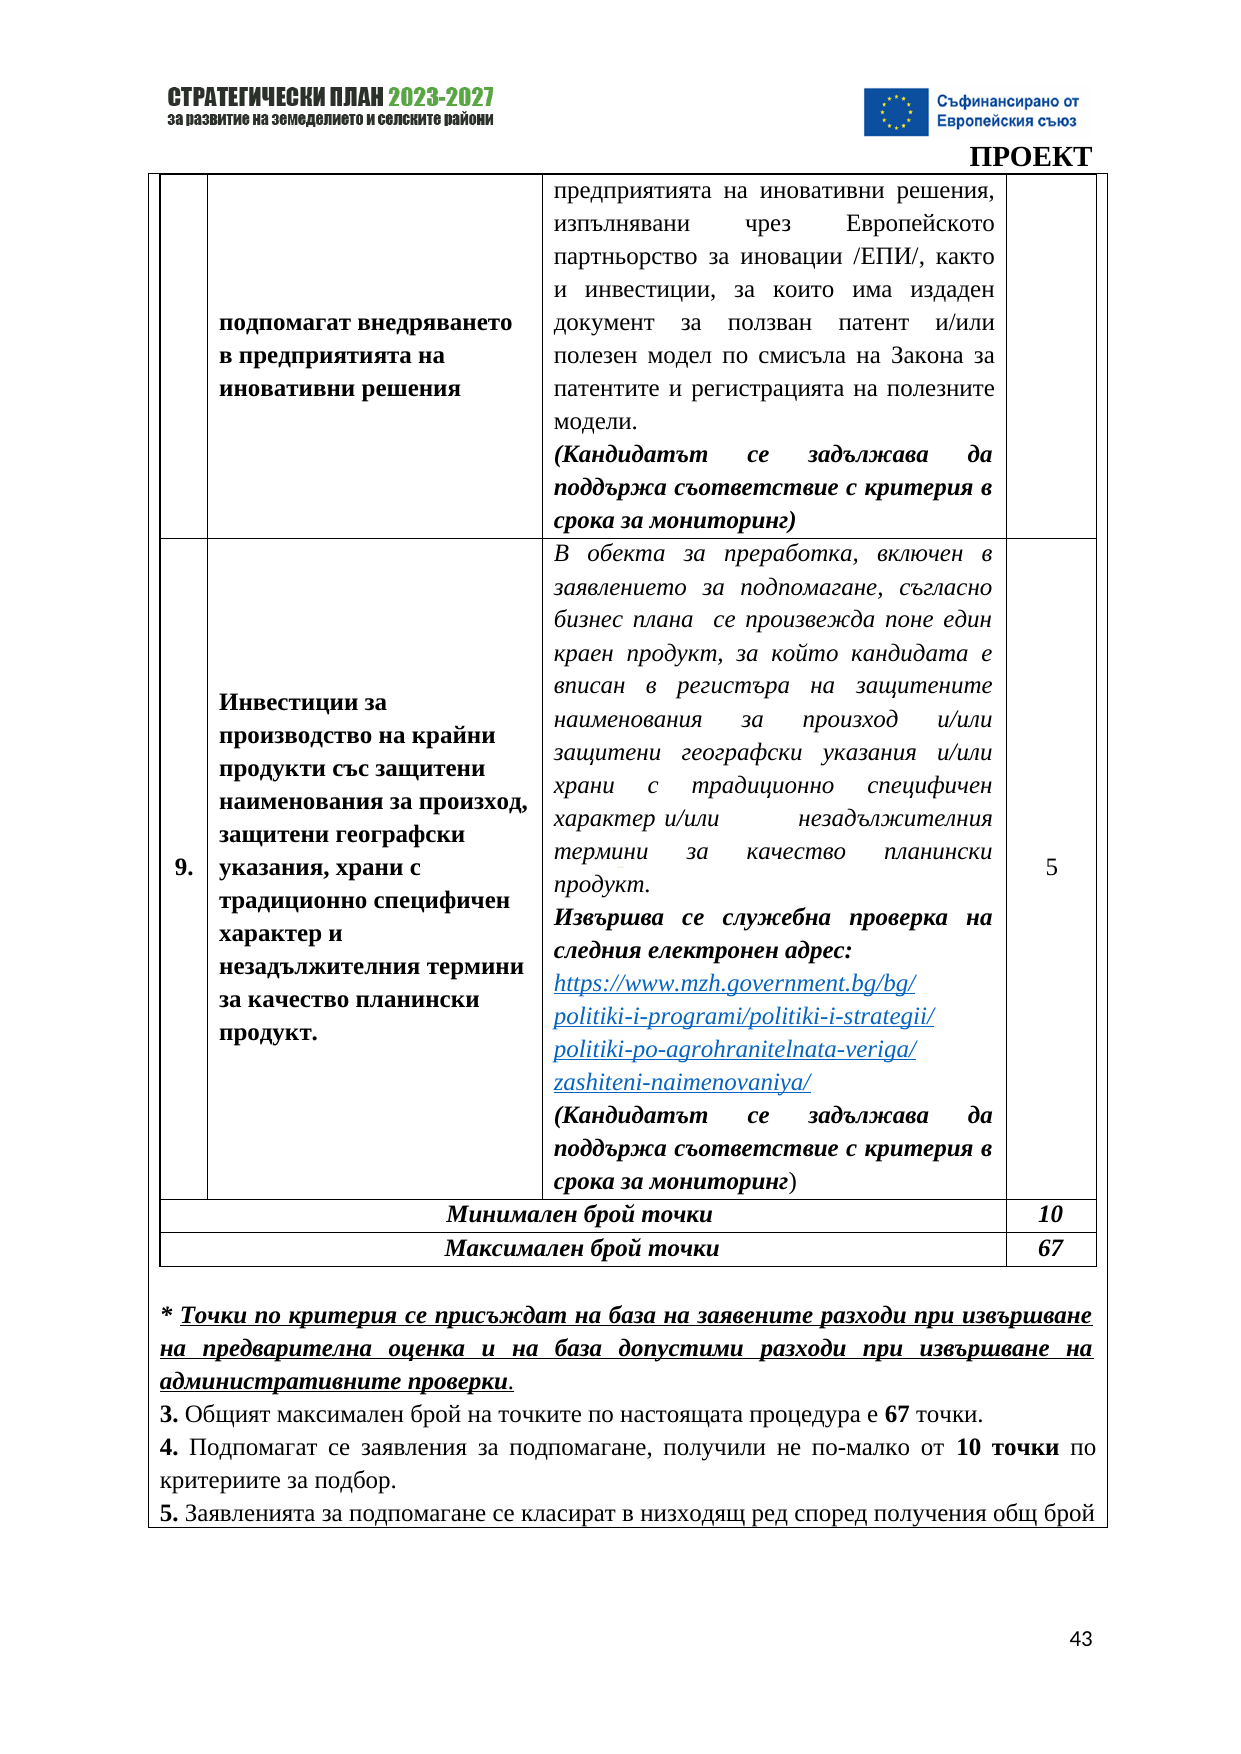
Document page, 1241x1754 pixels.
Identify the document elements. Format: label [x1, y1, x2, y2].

table_header [149, 174, 1107, 1527]
picture [166, 73, 494, 139]
picture [861, 85, 1093, 139]
